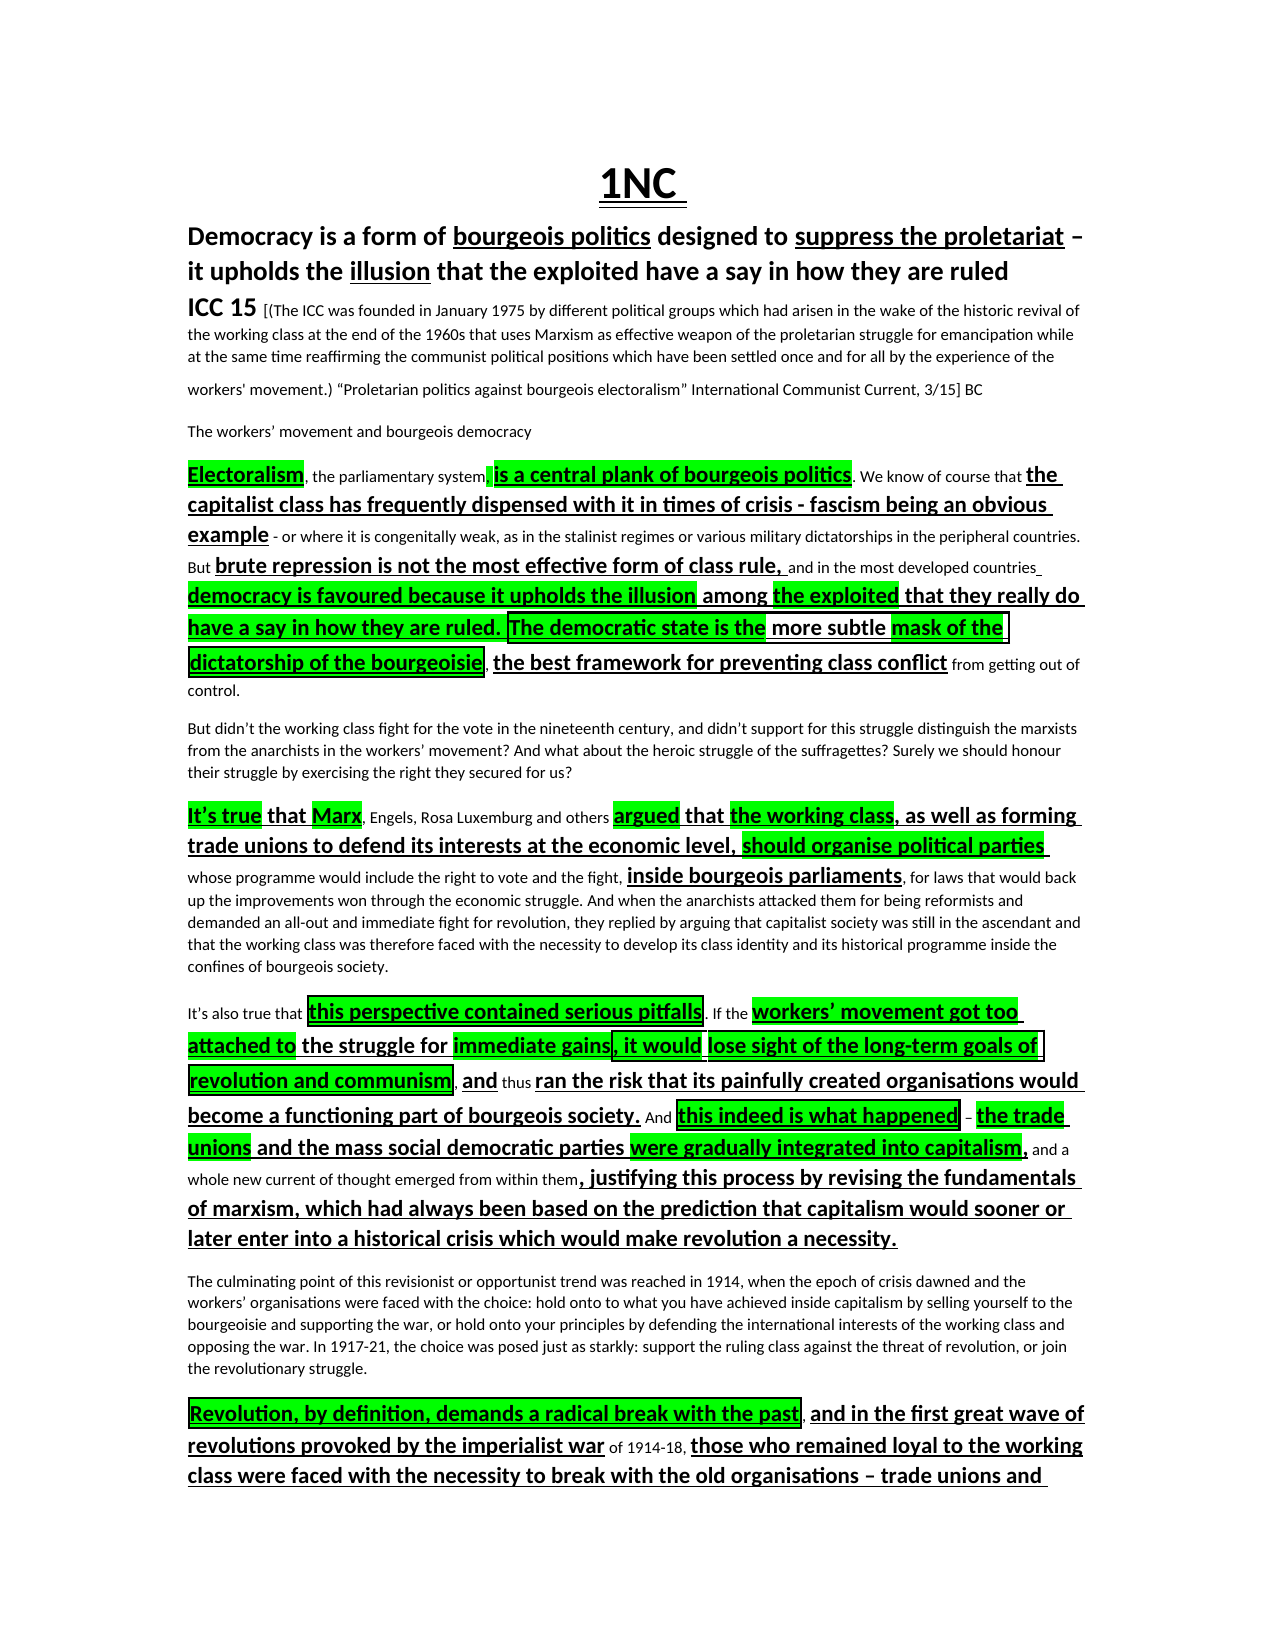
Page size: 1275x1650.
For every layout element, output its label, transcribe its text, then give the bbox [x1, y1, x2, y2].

text It’s true that Marx, Engels, Rosa Luxemburg and others argued that the working class, as well as forming trade unions to defend its interests at the economic level, should organise political parties whose programme would include the right to vote and the fight, inside bourgeois parliaments, for laws that would back up the improvements won through the economic struggle. And when the anarchists attacked them for being reformists and demanded an all-out and immediate fight for revolution, they replied by arguing that capitalist society was still in the ascendant and that the working class was therefore faced with the necessity to develop its class identity and its historical programme inside the confines of bourgeois society. [187, 801, 1087, 977]
text ICC 15 [(The ICC was founded in January 1975 by different political groups which had arisen in the wake of the historic revival of the working class at the end of the 1960s that uses Marxism as effective weapon of the proletarian struggle for emancipation while at the same time reaffirming the communist political positions which have been settled once and for all by the experience of the workers' movement.) “Proletarian politics against bourgeois electoralism” International Communist Current, 3/15] BC [187, 290, 1087, 402]
text But didn’t the working class fight for the vote in the nineteenth century, and didn’t support for this struggle distinguish the marxists from the anarchists in the workers’ movement? And what about the heroic struggle of the suffragettes? Surely we should honour their struggle by exercising the right they secured for us? [187, 718, 1087, 782]
text The culminating point of this revisionist or opportunist trend was reached in 1914, when the epoch of crisis dawned and the workers’ organisations were faced with the choice: hold onto to what you have achieved inside capitalism by selling yourself to the bourgeoisie and supporting the war, or hold onto your principles by defending the international interests of the working class and opposing the war. In 1917-21, the choice was posed just as starkly: support the ruling class against the threat of revolution, or join the revolutionary struggle. [187, 1271, 1087, 1379]
text It’s also true that this perspective contained serious pitfalls. If the workers’ movement got too attached to the struggle for immediate gains, it would lose sight of the long-term goals of revolution and communism, and thus ran the risk that its painfully created organisations would become a functioning part of bourgeois society. And this indeed is what happened – the trade unions and the mass social democratic parties were gradually integrated into capitalism, and a whole new current of thought emerged from within them, justifying this process by revising the fundamentals of marxism, which had always been based on the prediction that capitalism would sooner or later enter into a historical crisis which would make revolution a necessity. [187, 995, 1087, 1252]
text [187, 1397, 1087, 1489]
text Electoralism, the parliamentary system, is a central plank of bourgeois politics. We know of course that the capitalist class has frequently dispensed with it in times of crisis - fascism being an obvious example - or where it is congenitally weak, as in the stalinist regimes or various military dictatorships in the peripheral countries. But brute repression is not the most effective form of class rule, and in the most developed countries democracy is favoured because it upholds the illusion among the exploited that they really do have a say in how they are ruled. The democratic state is the more subtle mask of the dictatorship of the bourgeoisie, the best framework for preventing class conflict from getting out of control. [187, 460, 1087, 700]
subtitle 1NC [187, 154, 1087, 210]
text The workers’ movement and bourgeois democracy [187, 422, 1087, 442]
subtitle Democracy is a form of bourgeois politics designed to suppress the proletariat – it upholds the illusion that the exploited have a say in how they are ruled [187, 219, 1087, 287]
